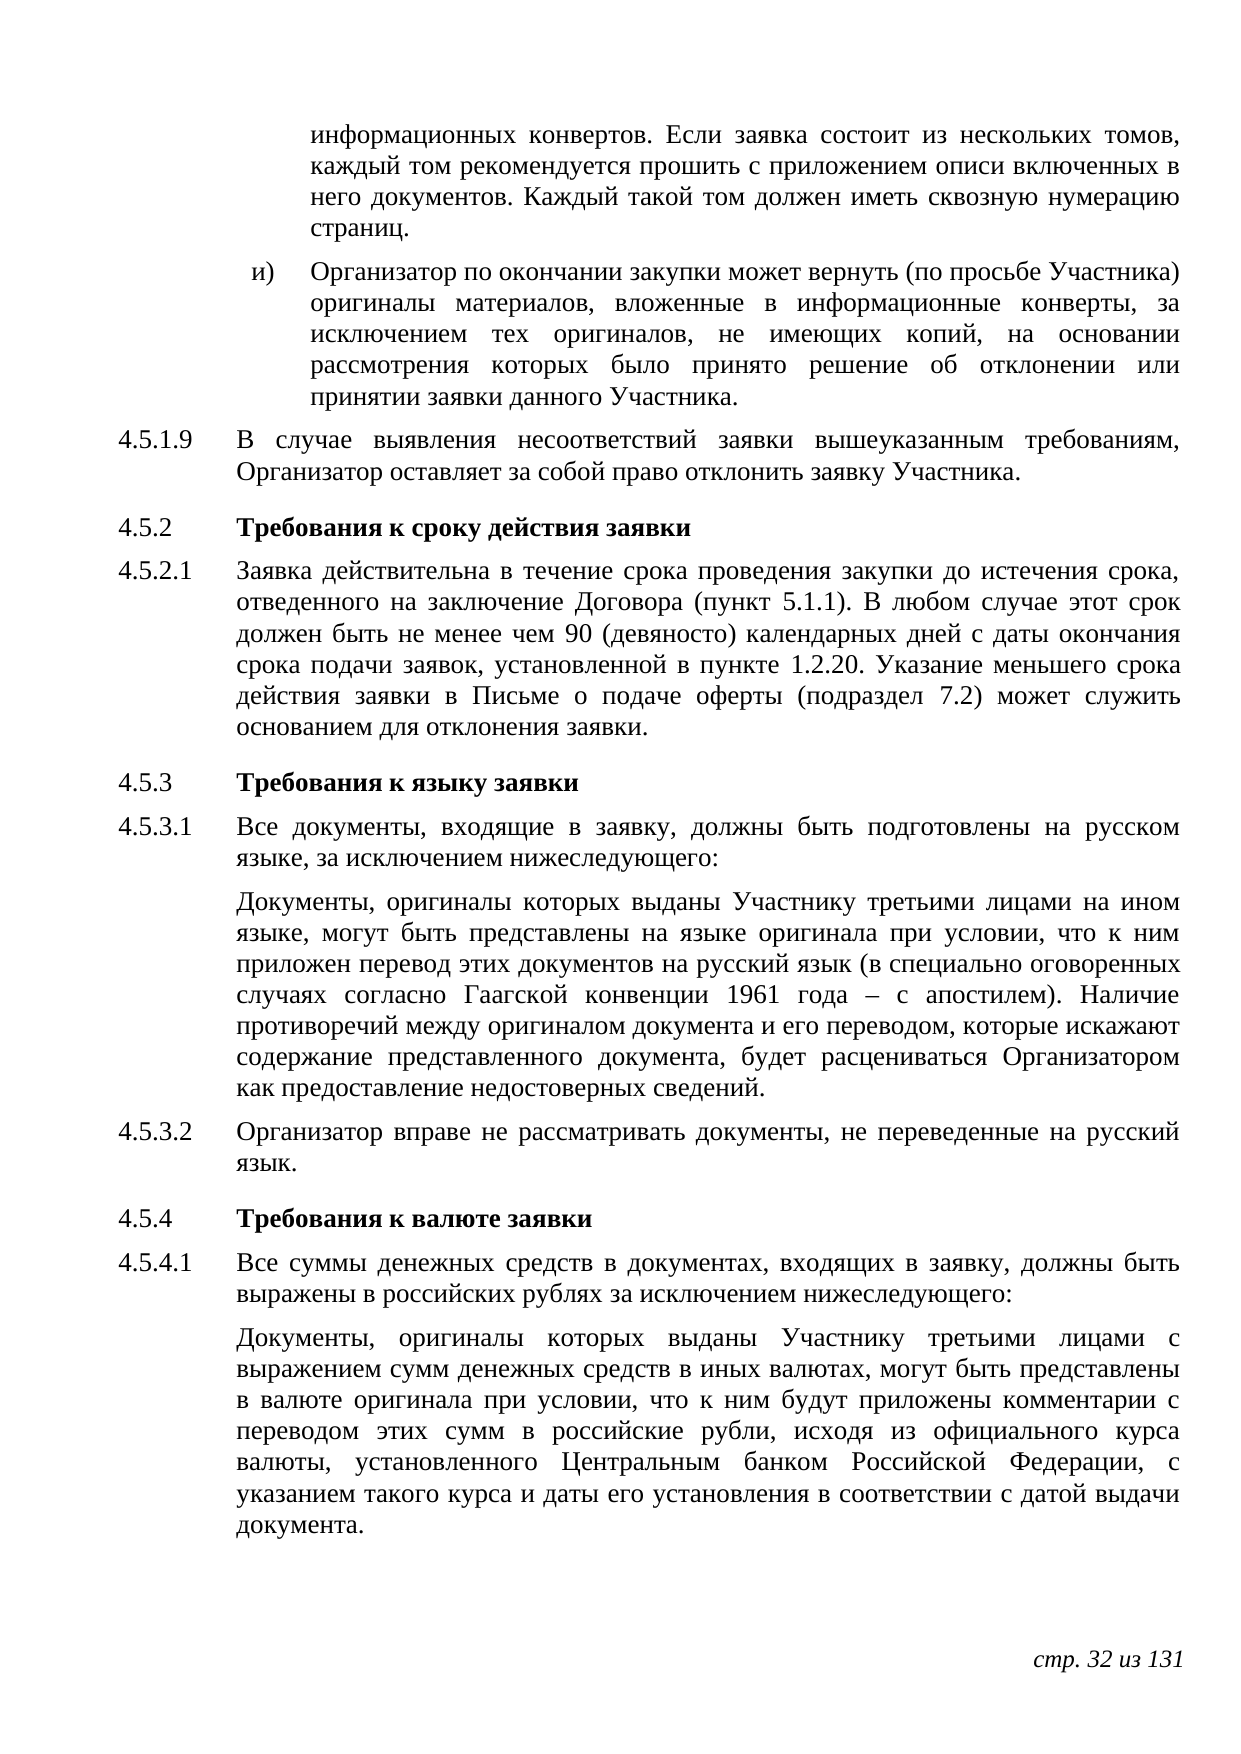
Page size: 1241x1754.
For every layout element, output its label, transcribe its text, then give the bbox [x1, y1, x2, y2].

text Требования к валюте заявки [118, 1202, 1181, 1234]
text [251, 118, 1181, 243]
list Все документы, входящие в заявку, должны быть подготовлены на русском языке, за исключением нижеследующего: [118, 810, 1181, 872]
text Требования к сроку действия заявки [118, 511, 1181, 542]
text Заявка действительна в течение срока проведения закупки до истечения срока, отведенного на заключение Договора (пункт 5.1.1). В любом случае этот срок должен быть не менее чем 90 (девяносто) календарных дней с даты окончания срока подачи заявок, установленной в пункте 1.2.20. Указание меньшего срока действия заявки в Письме о подаче оферты (подраздел 7.2) может служить основанием для отклонения заявки. [118, 554, 1181, 741]
list Организатор вправе не рассматривать документы, не переведенные на русский язык. [118, 1115, 1181, 1177]
text Организатор по окончании закупки может вернуть (по просьбе Участника) оригиналы материалов, вложенные в информационные конверты, за исключением тех оригиналов, не имеющих копий, на основании рассмотрения которых было принято решение об отклонении или принятии заявки данного Участника. [251, 255, 1181, 411]
text Документы, оригиналы которых выданы Участнику третьими лицами с выражением сумм денежных средств в иных валютах, могут быть представлены в валюте оригинала при условии, что к ним будут приложены комментарии с переводом этих сумм в российские рубли, исходя из официального курса валюты, установленного Центральным банком Российской Федерации, с указанием такого курса и даты его установления в соответствии с датой выдачи документа. [236, 1321, 1181, 1539]
text Документы, оригиналы которых выданы Участнику третьими лицами на ином языке, могут быть представлены на языке оригинала при условии, что к ним приложен перевод этих документов на русский язык (в специально оговоренных случаях согласно Гаагской конвенции 1961 года – с апостилем). Наличие противоречий между оригиналом документа и его переводом, которые искажают содержание представленного документа, будет расцениваться Организатором как предоставление недостоверных сведений. [236, 885, 1181, 1103]
list Все суммы денежных средств в документах, входящих в заявку, должны быть выражены в российских рублях за исключением нижеследующего: [118, 1246, 1181, 1308]
text Требования к языку заявки [118, 766, 1181, 797]
list В случае выявления несоответствий заявки вышеуказанным требованиям, Организатор оставляет за собой право отклонить заявку Участника. [118, 423, 1181, 486]
